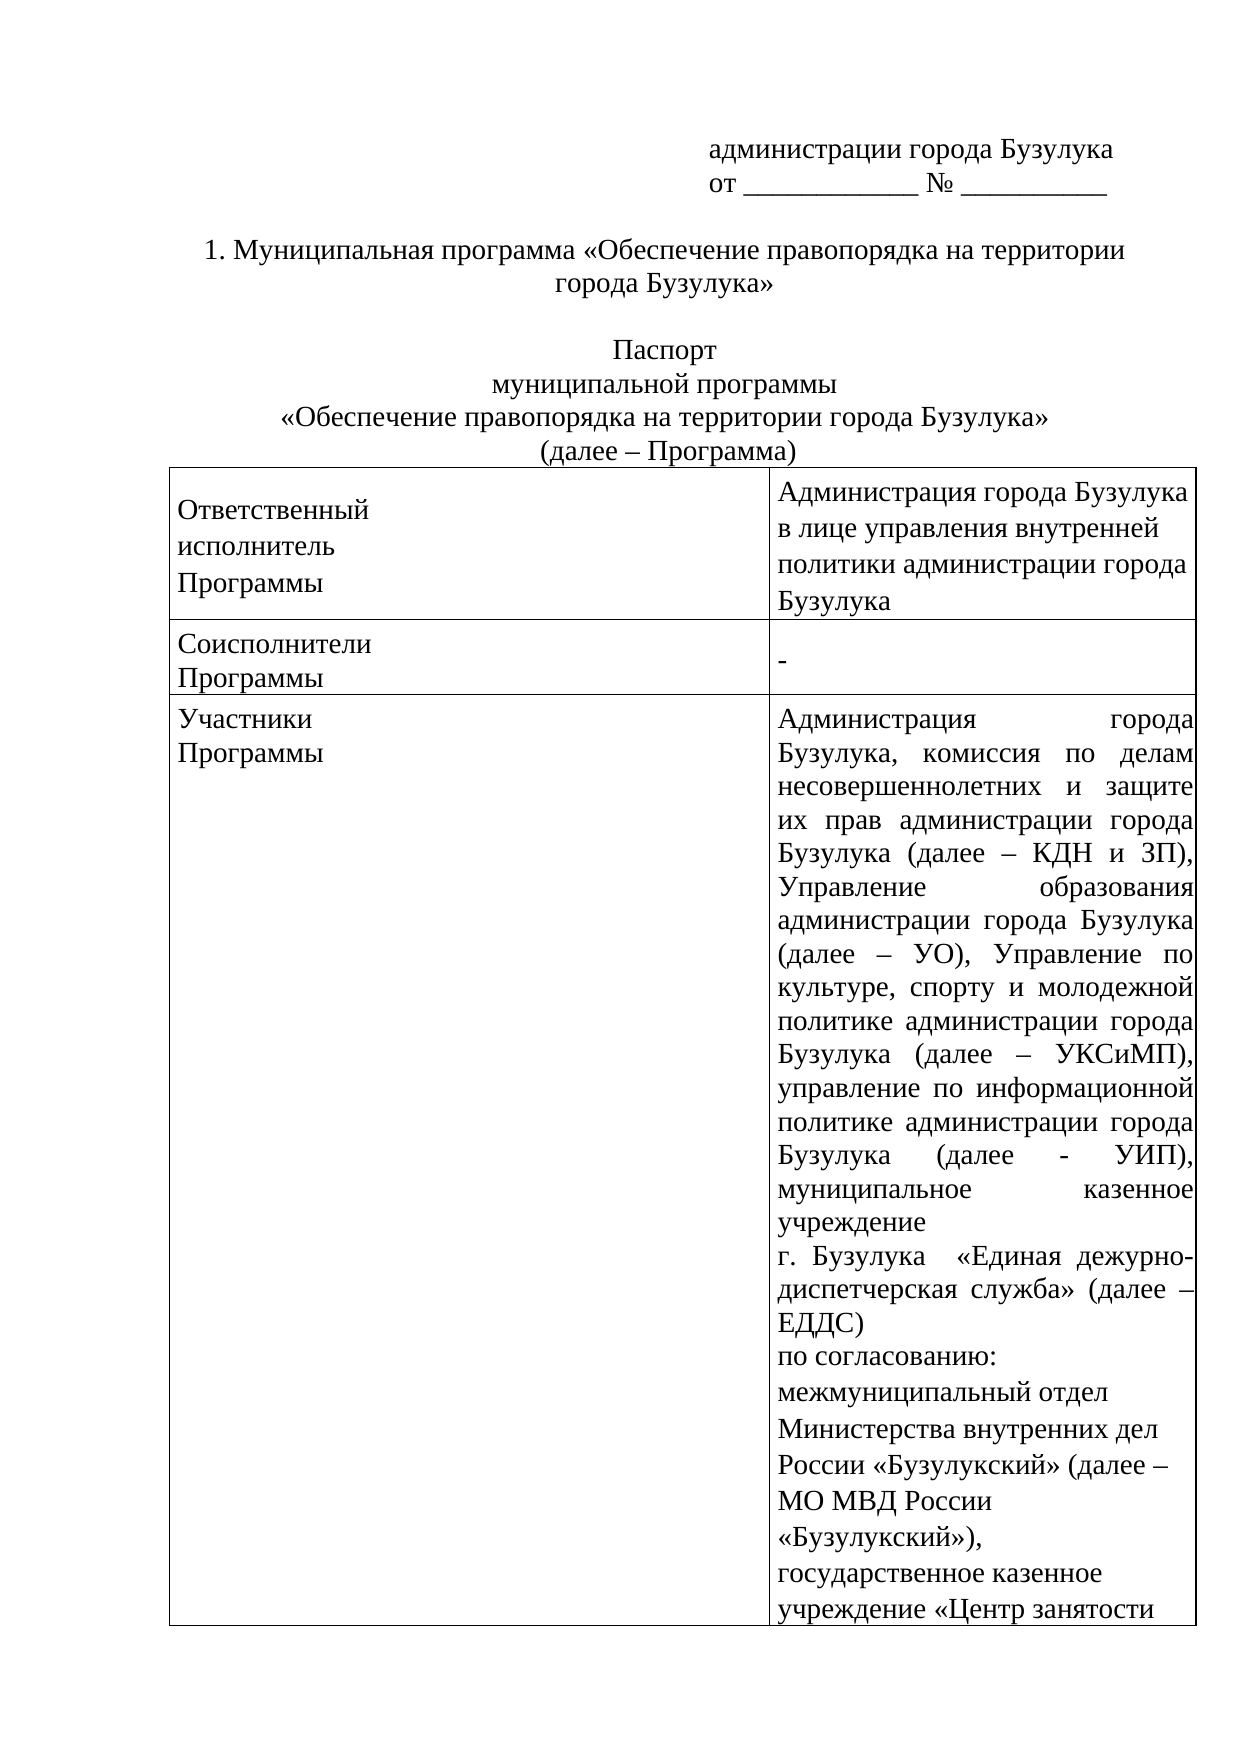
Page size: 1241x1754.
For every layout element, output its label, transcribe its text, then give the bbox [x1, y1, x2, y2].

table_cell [770, 695, 1195, 1625]
table_cell Участники Программы [170, 695, 769, 1625]
table_cell Соисполнители Программы [170, 620, 769, 693]
text (далее – Программа) [177, 433, 1152, 467]
text 1. Муниципальная программа «Обеспечение правопорядка на территории города Бузулука» [177, 232, 1152, 299]
table_header Ответственный исполнитель Программы [170, 468, 769, 619]
text администрации города Бузулука [709, 131, 1152, 165]
table_header Администрация города Бузулука в лице управления внутренней политики администрации города Бузулука [770, 468, 1195, 619]
text Паспорт [177, 332, 1152, 366]
text «Обеспечение правопорядка на территории города Бузулука» [177, 399, 1152, 433]
table_cell - [770, 620, 1195, 693]
text муниципальной программы [177, 366, 1152, 399]
text от ____________ № __________ [709, 165, 1152, 198]
